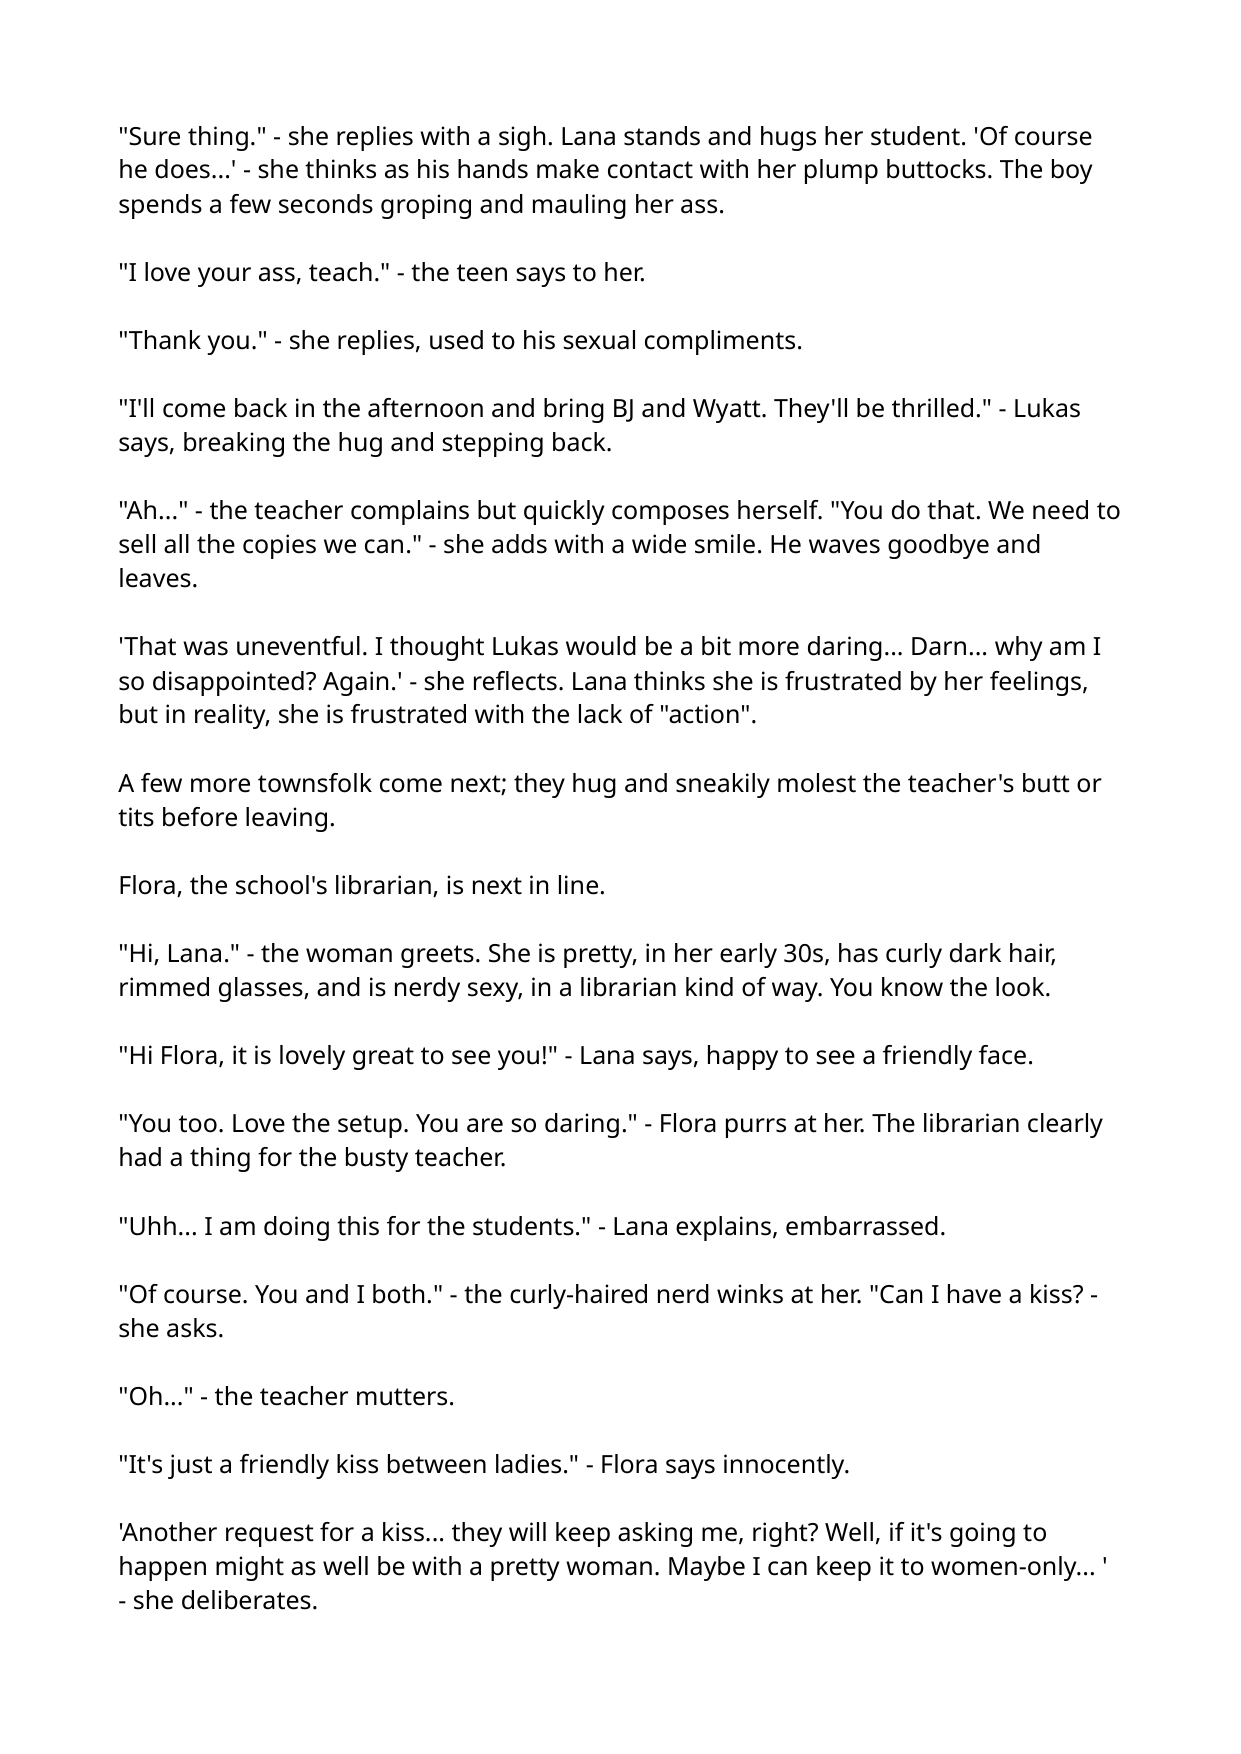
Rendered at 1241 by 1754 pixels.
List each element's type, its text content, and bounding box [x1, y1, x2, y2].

text "You too. Love the setup. You are so daring." - Flora purrs at her. The librarian clearly had a thing for the busty teacher. [118, 1106, 1122, 1174]
text "It's just a friendly kiss between ladies." - Flora says innocently. [118, 1447, 1122, 1481]
text A few more townsfolk come next; they hug and sneakily molest the teacher's butt or tits before leaving. [118, 765, 1122, 833]
text "Sure thing." - she replies with a sigh. Lana stands and hugs her student. 'Of course he does...' - she thinks as his hands make contact with her plump buttocks. The boy spends a few seconds groping and mauling her ass. [118, 118, 1122, 220]
text "I love your ass, teach." - the teen says to her. [118, 254, 1122, 288]
text "Thank you." - she replies, used to his sexual compliments. [118, 322, 1122, 357]
text "Uhh... I am doing this for the students." - Lana explains, embarrassed. [118, 1208, 1122, 1242]
text Flora, the school's librarian, is next in line. [118, 867, 1122, 902]
text 'That was uneventful. I thought Lukas would be a bit more daring... Darn... why am I so disappointed? Again.' - she reflects. Lana thinks she is frustrated by her feelings, but in reality, she is frustrated with the lack of "action". [118, 629, 1122, 731]
text "Ah..." - the teacher complains but quickly composes herself. "You do that. We need to sell all the copies we can." - she adds with a wide smile. He waves goodbye and leaves. [118, 493, 1122, 595]
text "Of course. You and I both." - the curly-haired nerd winks at her. "Can I have a kiss? - she asks. [118, 1276, 1122, 1344]
text "Oh..." - the teacher mutters. [118, 1378, 1122, 1412]
text "Hi, Lana." - the woman greets. She is pretty, in her early 30s, has curly dark hair, rimmed glasses, and is nerdy sexy, in a librarian kind of way. You know the look. [118, 936, 1122, 1004]
text "I'll come back in the afternoon and bring BJ and Wyatt. They'll be thrilled." - Lukas says, breaking the hug and stepping back. [118, 391, 1122, 459]
text "Hi Flora, it is lovely great to see you!" - Lana says, happy to see a friendly face. [118, 1038, 1122, 1072]
text 'Another request for a kiss... they will keep asking me, right? Well, if it's going to happen might as well be with a pretty woman. Maybe I can keep it to women-only... ' - she deliberates. [118, 1515, 1122, 1617]
